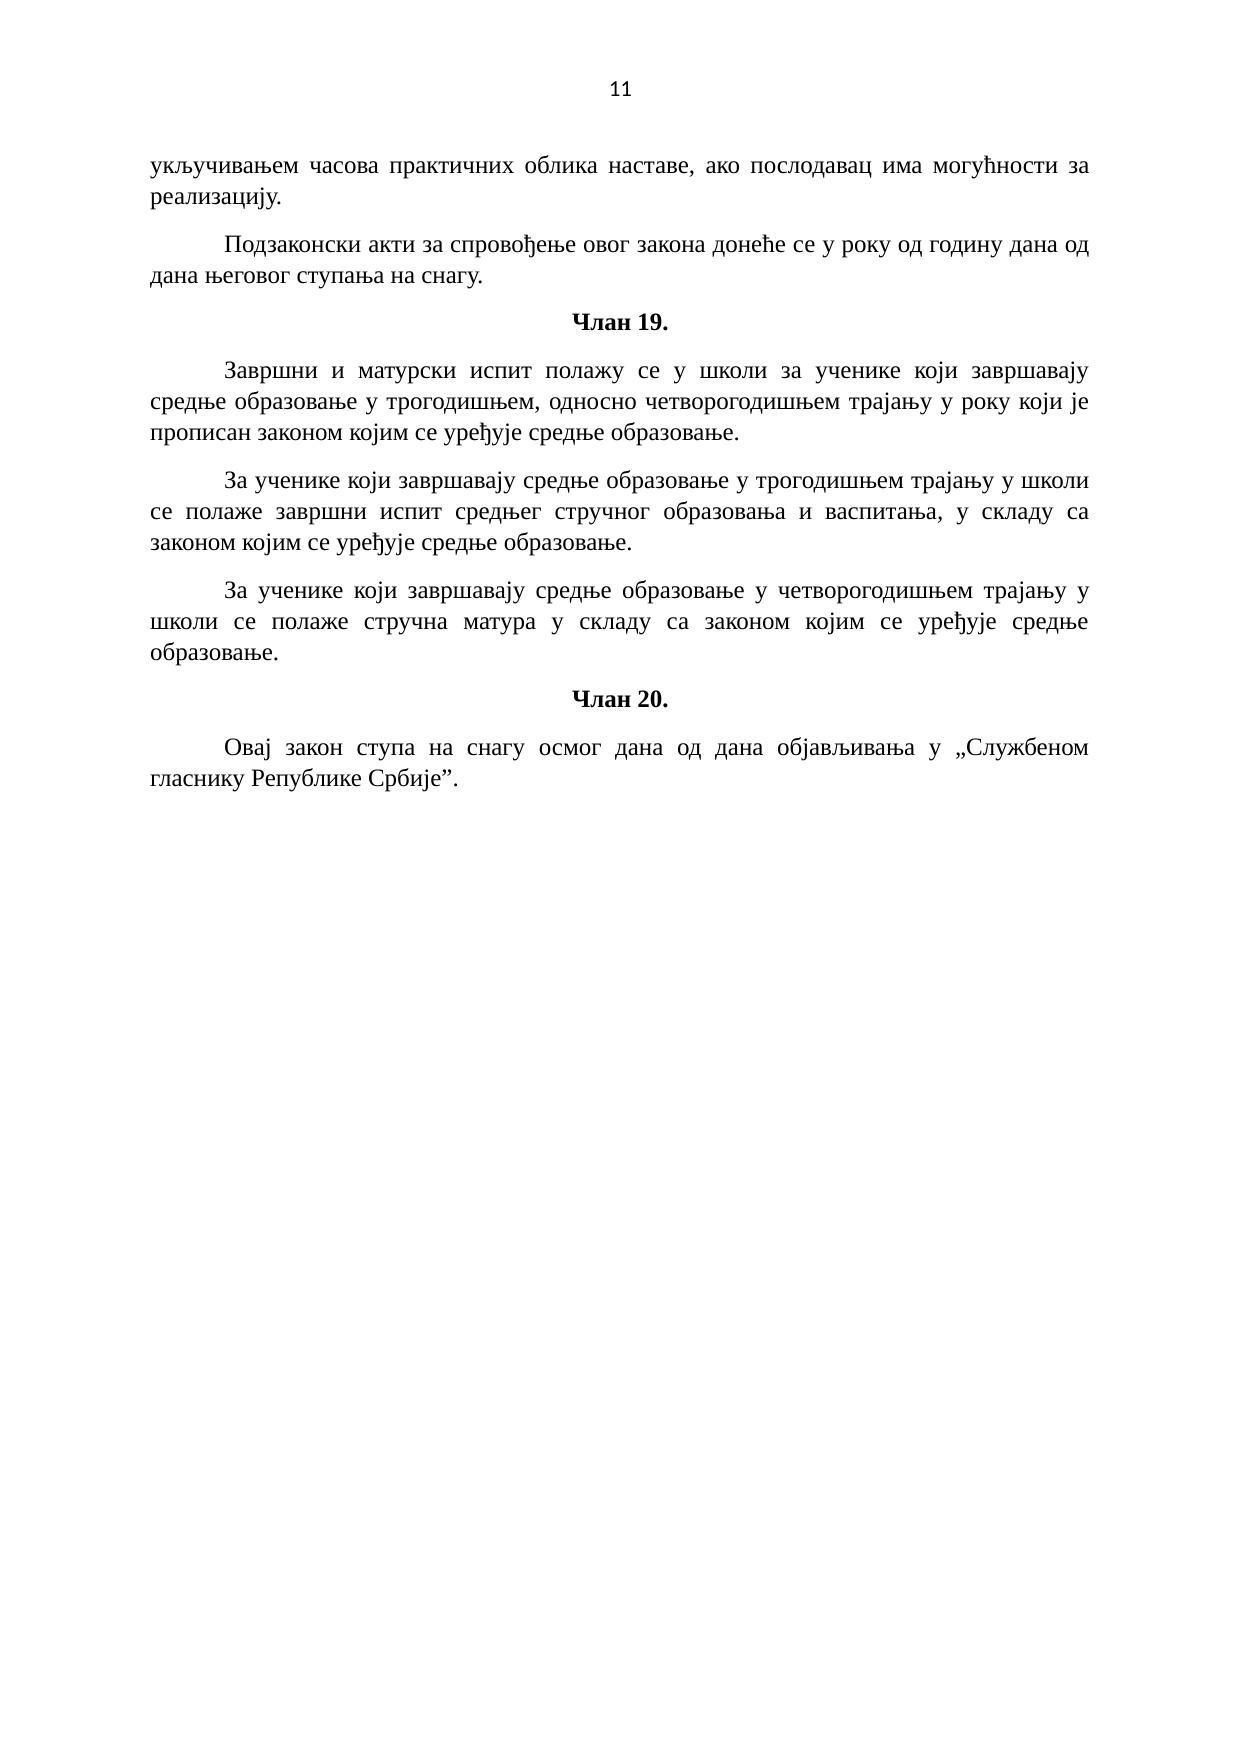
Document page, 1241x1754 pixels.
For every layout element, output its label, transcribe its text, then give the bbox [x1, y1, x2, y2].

text За ученике који завршавају средње образовање у трогодишњем трајању у школи се полаже завршни испит средњег стручног образовања и васпитања, у складу са законом којим се уређује средње образовање. [150, 465, 1090, 556]
text Завршни и матурски испит полажу се у школи за ученике који завршавају средње образовање у трогодишњем, односно четворогодишњем трајању у року који је прописан законом којим се уређује средње образовање. [150, 355, 1090, 446]
text Члан 20. [150, 684, 1090, 713]
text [150, 150, 1090, 210]
text Овај закон ступа на снагу осмог дана од дана објављивања у „Службеном гласнику Републике Србије”. [150, 732, 1090, 792]
text Подзаконски акти за спровођење овог закона донеће се у року од годину дана од дана његовог ступања на снагу. [150, 229, 1090, 288]
text Члан 19. [150, 307, 1090, 336]
text За ученике који завршавају средње образовање у четворогодишњем трајању у школи се полаже стручна матура у складу са законом којим се уређује средње образовање. [150, 575, 1090, 666]
